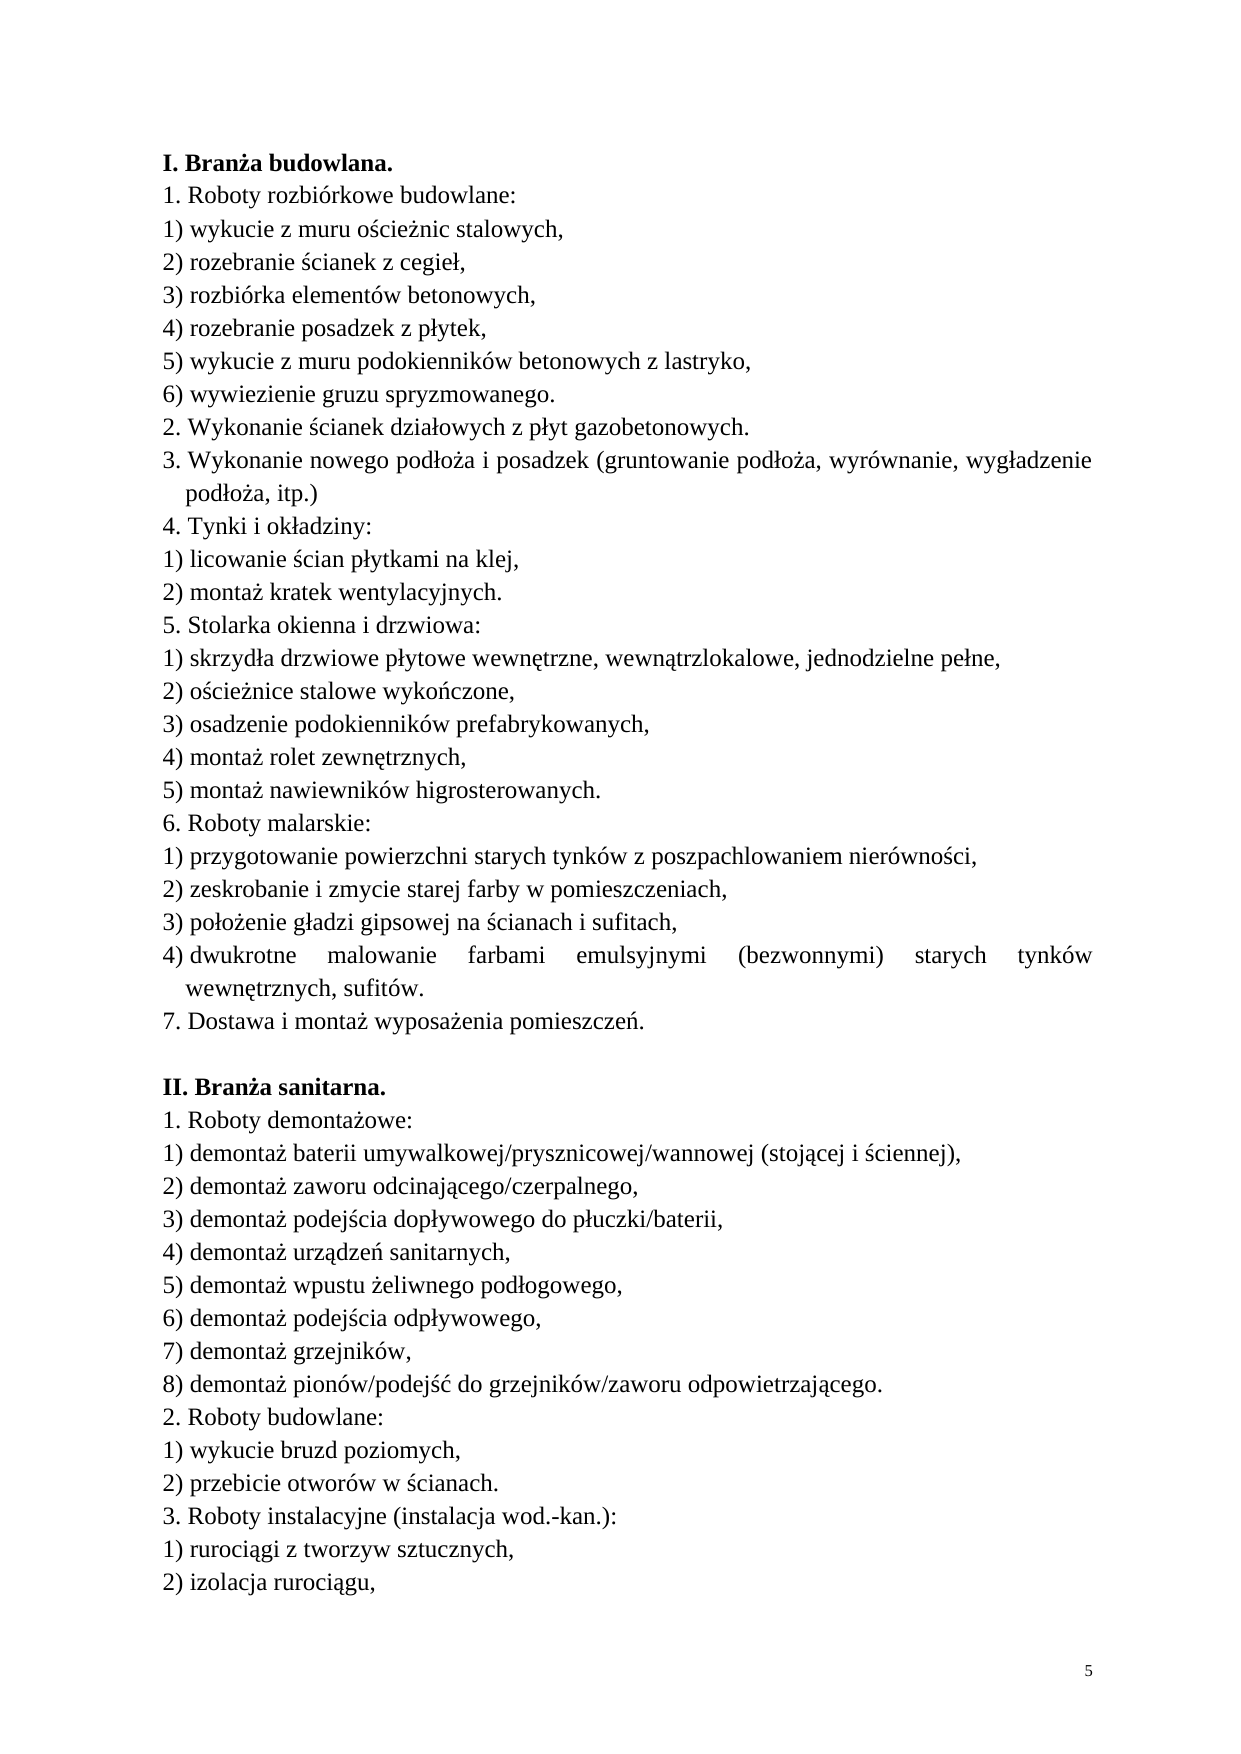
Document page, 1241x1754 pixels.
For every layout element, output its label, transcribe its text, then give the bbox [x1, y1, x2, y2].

text 3) demontaż podejścia dopływowego do płuczki/baterii, [162, 1204, 1093, 1233]
text 1) wykucie bruzd poziomych, [162, 1435, 1093, 1464]
text 3) położenie gładzi gipsowej na ścianach i sufitach, [162, 907, 1093, 936]
text 6. Roboty malarskie: [162, 808, 1093, 837]
text II. Branża sanitarna. [162, 1072, 1093, 1101]
text 7. Dostawa i montaż wyposażenia pomieszczeń. [162, 1006, 1093, 1035]
text 5) wykucie z muru podokienników betonowych z lastryko, [162, 346, 1093, 374]
text 3) rozbiórka elementów betonowych, [162, 280, 1093, 308]
text 6) wywiezienie gruzu spryzmowanego. [162, 379, 1093, 407]
text I. Branża budowlana. [162, 148, 1093, 176]
text 2) przebicie otworów w ścianach. [162, 1468, 1093, 1497]
text 2) zeskrobanie i zmycie starej farby w pomieszczeniach, [162, 874, 1093, 903]
text 5) montaż nawiewników higrosterowanych. [162, 775, 1093, 804]
text 1. Roboty demontażowe: [162, 1105, 1093, 1134]
text 3. Wykonanie nowego podłoża i posadzek (gruntowanie podłoża, wyrównanie, wygładzenie podłoża, itp.) [162, 445, 1093, 507]
text 3. Roboty instalacyjne (instalacja wod.-kan.): [162, 1501, 1093, 1530]
text 5) demontaż wpustu żeliwnego podłogowego, [162, 1270, 1093, 1299]
text 5. Stolarka okienna i drzwiowa: [162, 610, 1093, 639]
text 6) demontaż podejścia odpływowego, [162, 1303, 1093, 1332]
text 2) montaż kratek wentylacyjnych. [162, 577, 1093, 606]
text 1) wykucie z muru ościeżnic stalowych, [162, 214, 1093, 242]
text 2. Wykonanie ścianek działowych z płyt gazobetonowych. [162, 412, 1093, 441]
text 2) rozebranie ścianek z cegieł, [162, 247, 1093, 275]
text 1) rurociągi z tworzyw sztucznych, [162, 1534, 1093, 1563]
text 4) rozebranie posadzek z płytek, [162, 313, 1093, 341]
text 4) dwukrotne malowanie farbami emulsyjnymi (bezwonnymi) starych tynków wewnętrznych, sufitów. [162, 940, 1093, 1002]
text 2) demontaż zaworu odcinającego/czerpalnego, [162, 1171, 1093, 1200]
text 1. Roboty rozbiórkowe budowlane: [162, 181, 1093, 209]
text 1) przygotowanie powierzchni starych tynków z poszpachlowaniem nierówności, [162, 841, 1093, 870]
text 4) demontaż urządzeń sanitarnych, [162, 1237, 1093, 1266]
text 2) izolacja rurociągu, [162, 1567, 1093, 1596]
text 8) demontaż pionów/podejść do grzejników/zaworu odpowietrzającego. [162, 1369, 1093, 1398]
text 1) skrzydła drzwiowe płytowe wewnętrzne, wewnątrzlokalowe, jednodzielne pełne, [162, 643, 1093, 672]
text 4. Tynki i okładziny: [162, 511, 1093, 539]
text 1) licowanie ścian płytkami na klej, [162, 544, 1093, 573]
text 3) osadzenie podokienników prefabrykowanych, [162, 709, 1093, 738]
text 2) ościeżnice stalowe wykończone, [162, 676, 1093, 705]
text 7) demontaż grzejników, [162, 1336, 1093, 1365]
text 2. Roboty budowlane: [162, 1402, 1093, 1431]
text 4) montaż rolet zewnętrznych, [162, 742, 1093, 771]
text 1) demontaż baterii umywalkowej/prysznicowej/wannowej (stojącej i ściennej), [162, 1138, 1093, 1167]
